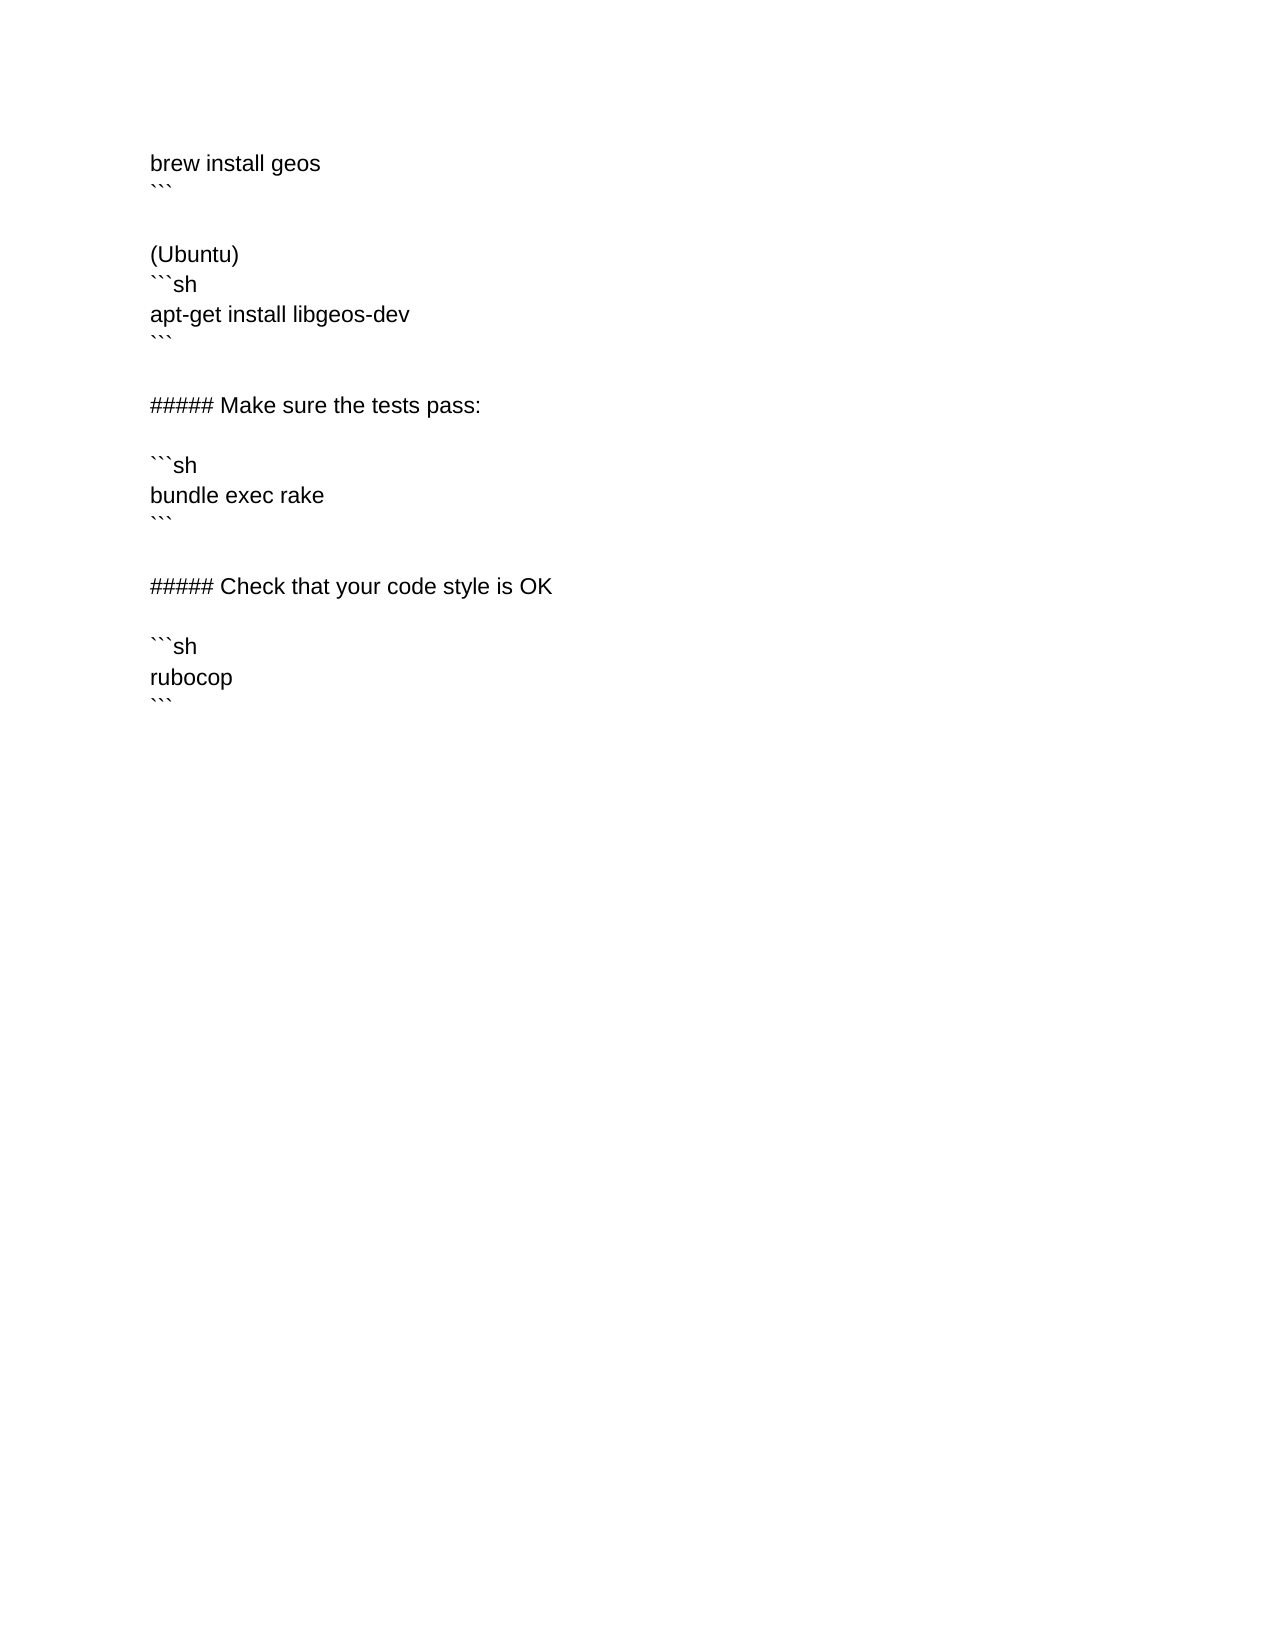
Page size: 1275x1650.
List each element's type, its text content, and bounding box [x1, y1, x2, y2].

text ```sh [150, 452, 1125, 478]
text bundle exec rake [150, 482, 1125, 509]
text ##### Check that your code style is OK [150, 573, 1125, 599]
text ```sh [150, 271, 1125, 297]
text ``` [150, 331, 1125, 358]
text (Ubuntu) [150, 241, 1125, 267]
text ``` [150, 180, 1125, 207]
text ##### Make sure the tests pass: [150, 392, 1125, 418]
text ``` [150, 512, 1125, 539]
text apt-get install libgeos-dev [150, 301, 1125, 327]
text ``` [150, 694, 1125, 720]
text rubocop [150, 663, 1125, 690]
text ```sh [150, 633, 1125, 660]
text brew install geos [150, 150, 1125, 176]
